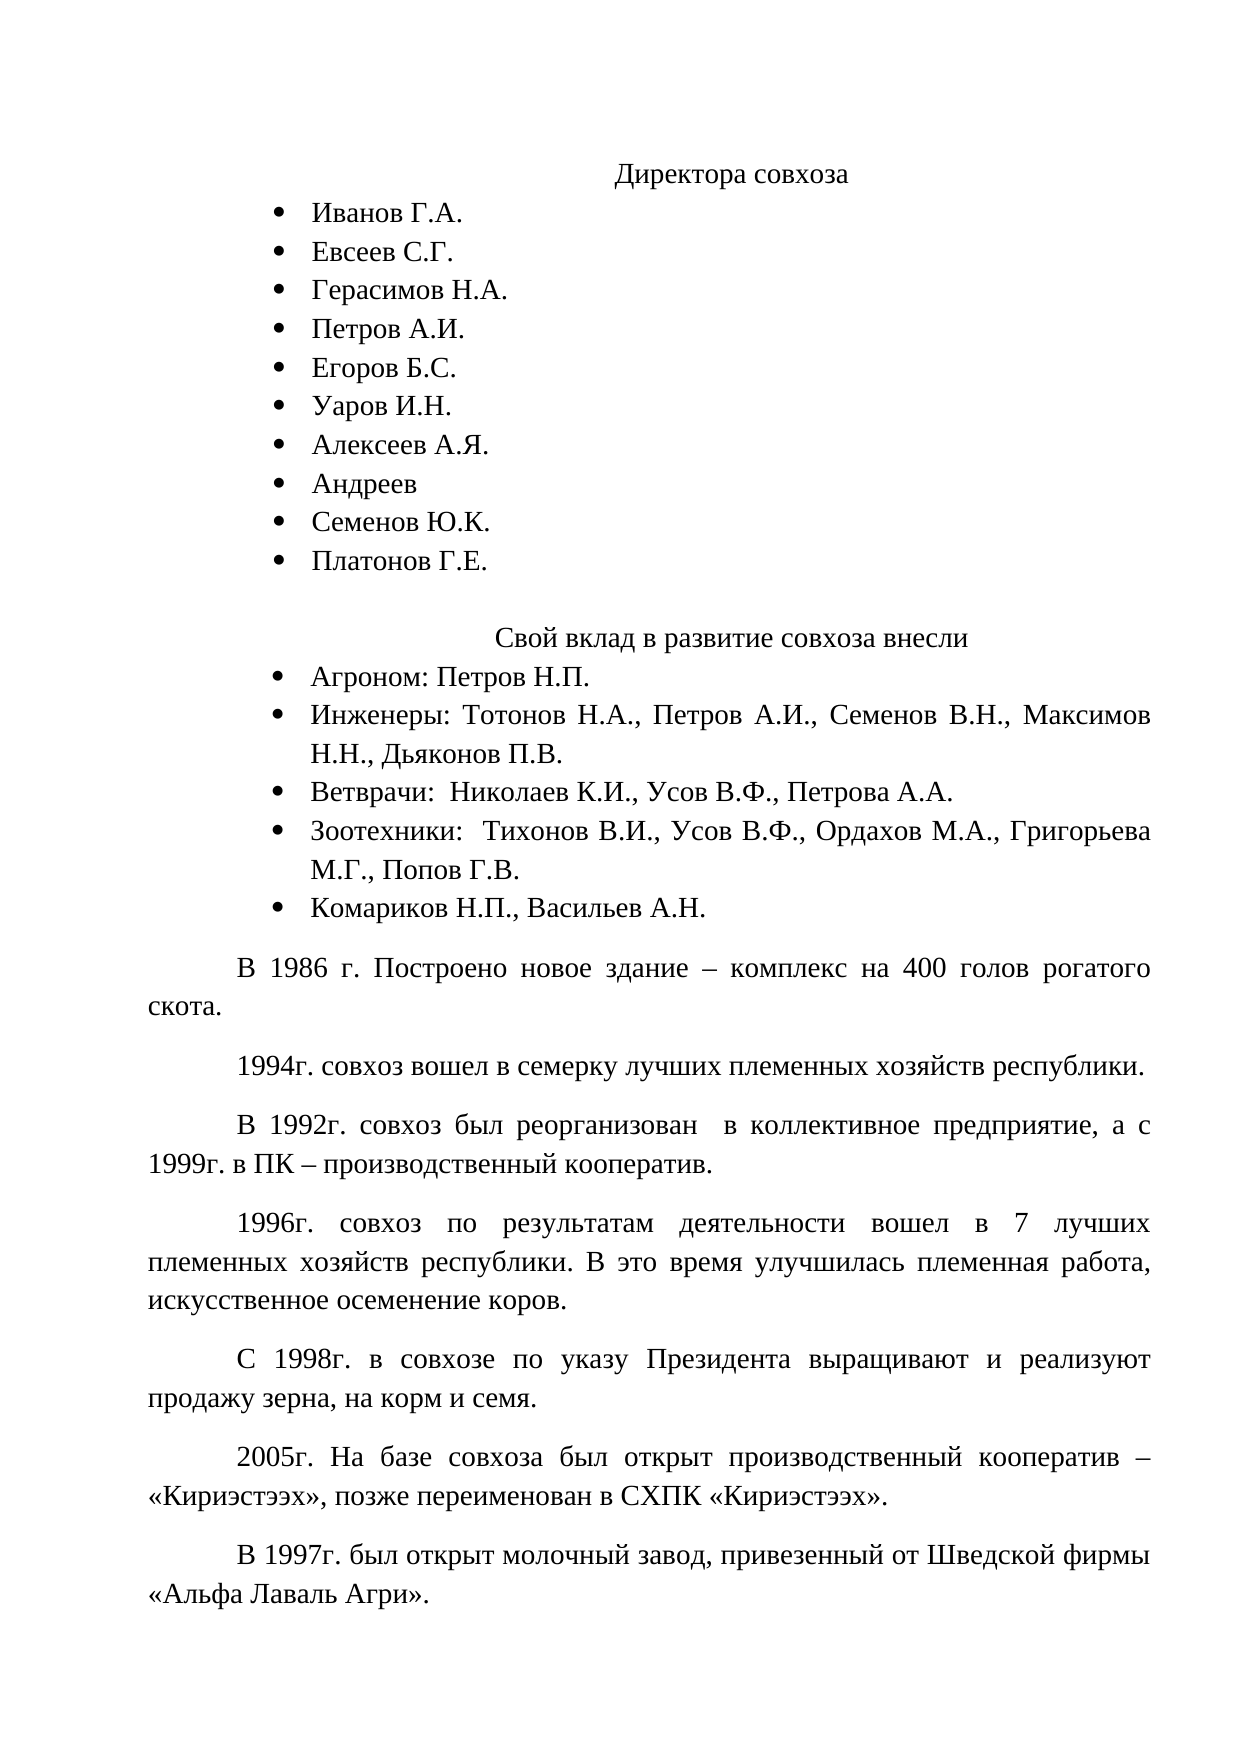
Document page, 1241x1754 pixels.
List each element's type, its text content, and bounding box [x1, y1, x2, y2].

list Комариков Н.П., Васильев А.Н. [273, 890, 1152, 924]
list Герасимов Н.А. [274, 272, 1152, 306]
list Егоров Б.С. [274, 350, 1152, 383]
list Иванов Г.А. [274, 195, 1152, 229]
list Зоотехники: Тихонов В.И., Усов В.Ф., Ордахов М.А., Григорьева М.Г., Попов Г.В. [273, 813, 1152, 885]
text В 1986 г. Построено новое здание – комплекс на 400 голов рогатого скота. [148, 950, 1152, 1022]
text В 1997г. был открыт молочный завод, привезенный от Шведской фирмы «Альфа Лаваль Агри». [148, 1537, 1152, 1609]
text С 1998г. в совхозе по указу Президента выращивают и реализуют продажу зерна, на корм и семя. [148, 1342, 1152, 1414]
list Андреев [274, 466, 1152, 499]
list Евсеев С.Г. [274, 234, 1152, 267]
text 1996г. совхоз по результатам деятельности вошел в 7 лучших племенных хозяйств республики. В это время улучшилась племенная работа, искусственное осеменение коров. [148, 1205, 1152, 1316]
text В 1992г. совхоз был реорганизован в коллективное предприятие, а с 1999г. в ПК – производственный кооператив. [148, 1107, 1152, 1179]
list Ветврачи: Николаев К.И., Усов В.Ф., Петрова А.А. [273, 774, 1152, 808]
list Директора совхоза [311, 157, 1152, 190]
text 1994г. совхоз вошел в семерку лучших племенных хозяйств республики. [148, 1048, 1152, 1081]
text 2005г. На базе совхоза был открыт производственный кооператив – «Кириэстээх», позже переименован в СХПК «Кириэстээх». [148, 1439, 1152, 1512]
list Агроном: Петров Н.П. [273, 659, 1152, 692]
list Петров А.И. [274, 311, 1152, 345]
list Свой вклад в развитие совхоза внесли [311, 620, 1152, 654]
list Уаров И.Н. [274, 388, 1152, 422]
list Семенов Ю.К. [274, 504, 1152, 538]
list Алексеев А.Я. [274, 427, 1152, 461]
list Платонов Г.Е. [274, 543, 1152, 577]
list Инженеры: Тотонов Н.А., Петров А.И., Семенов В.Н., Максимов Н.Н., Дьяконов П.В. [273, 697, 1152, 769]
